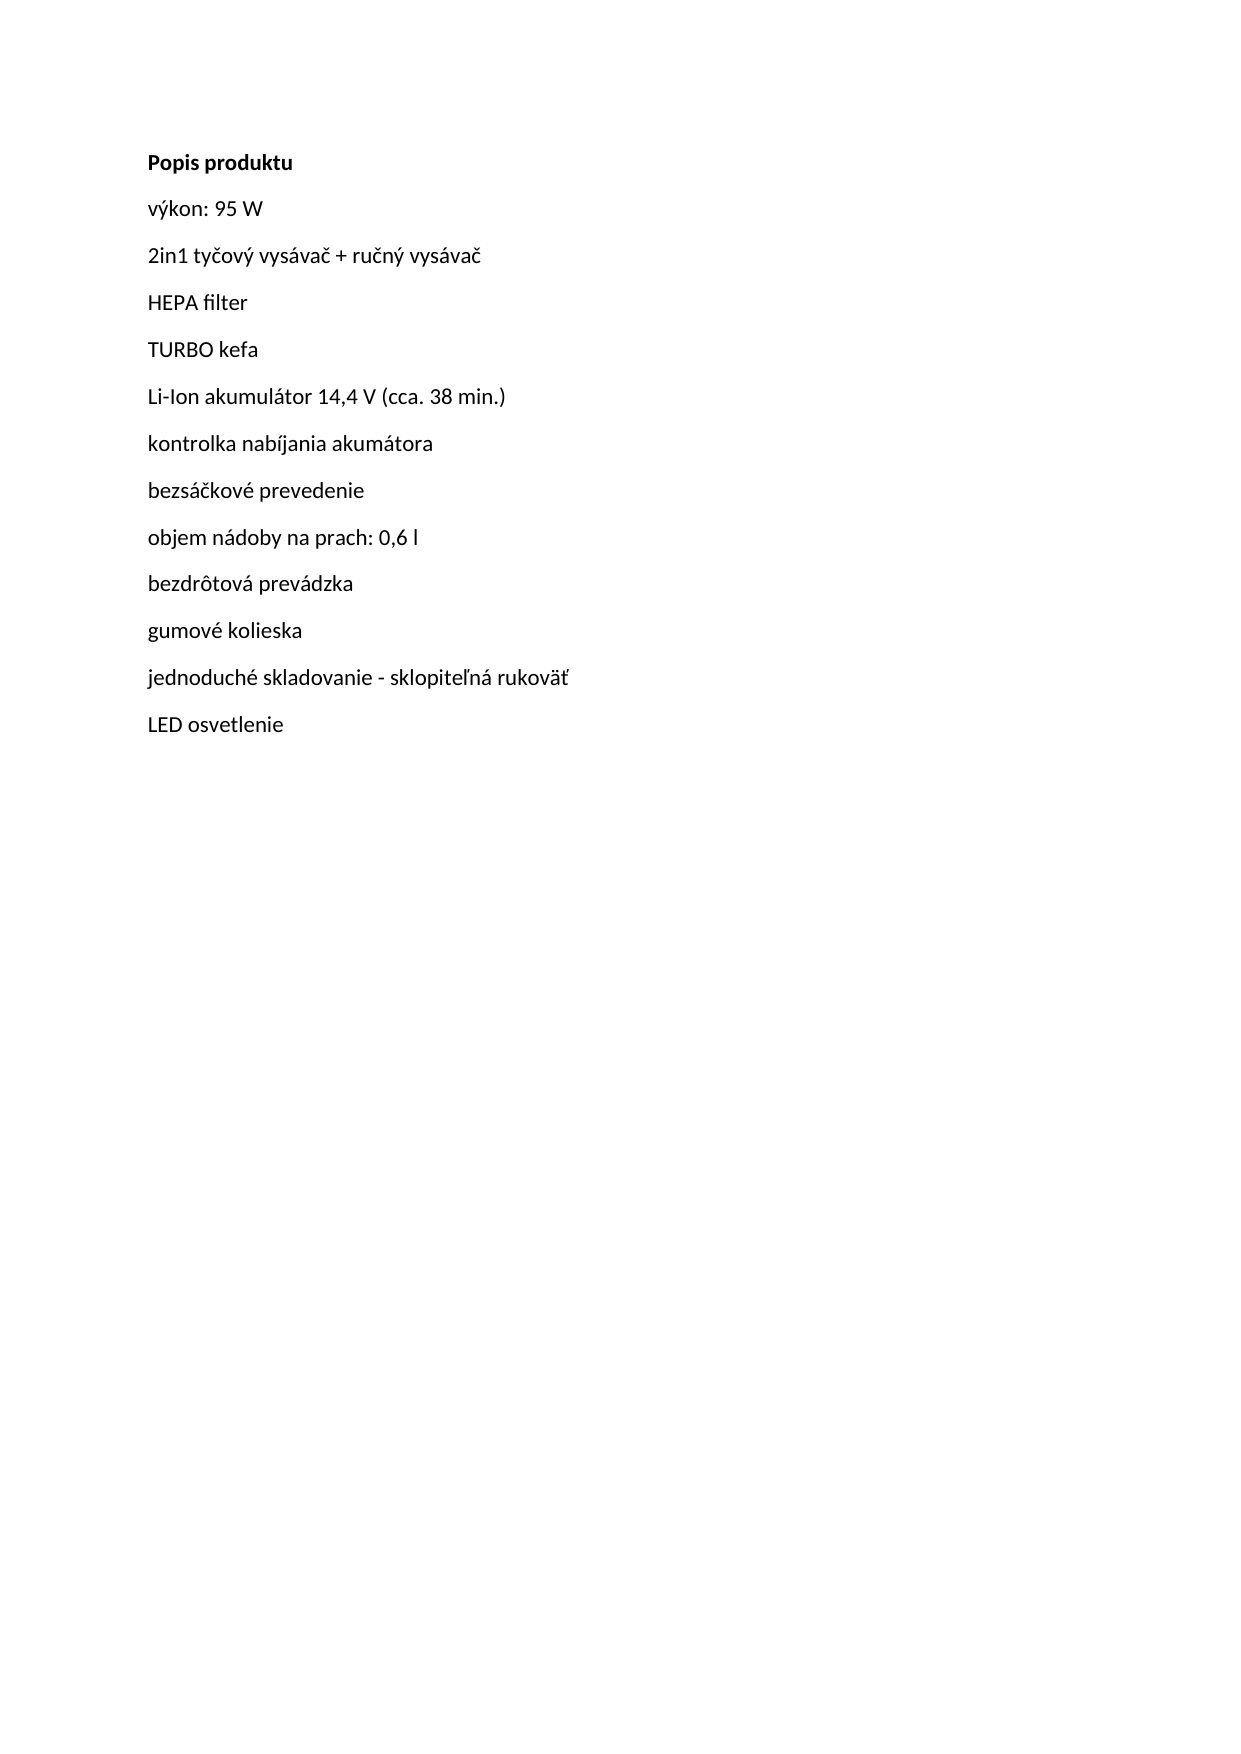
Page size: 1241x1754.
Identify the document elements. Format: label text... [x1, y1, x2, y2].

text kontrolka nabíjania akumátora [148, 429, 1093, 457]
text LED osvetlenie [148, 710, 1093, 738]
text 2in1 tyčový vysávač + ručný vysávač [148, 241, 1093, 269]
text Popis produktu [148, 148, 1093, 176]
text HEPA filter [148, 288, 1093, 316]
text bezdrôtová prevádzka [148, 569, 1093, 597]
text gumové kolieska [148, 616, 1093, 644]
text Li-Ion akumulátor 14,4 V (cca. 38 min.) [148, 382, 1093, 410]
text bezsáčkové prevedenie [148, 476, 1093, 504]
text TURBO kefa [148, 335, 1093, 363]
text výkon: 95 W [148, 194, 1093, 222]
text objem nádoby na prach: 0,6 l [148, 523, 1093, 551]
text jednoduché skladovanie - sklopiteľná rukoväť [148, 663, 1093, 691]
